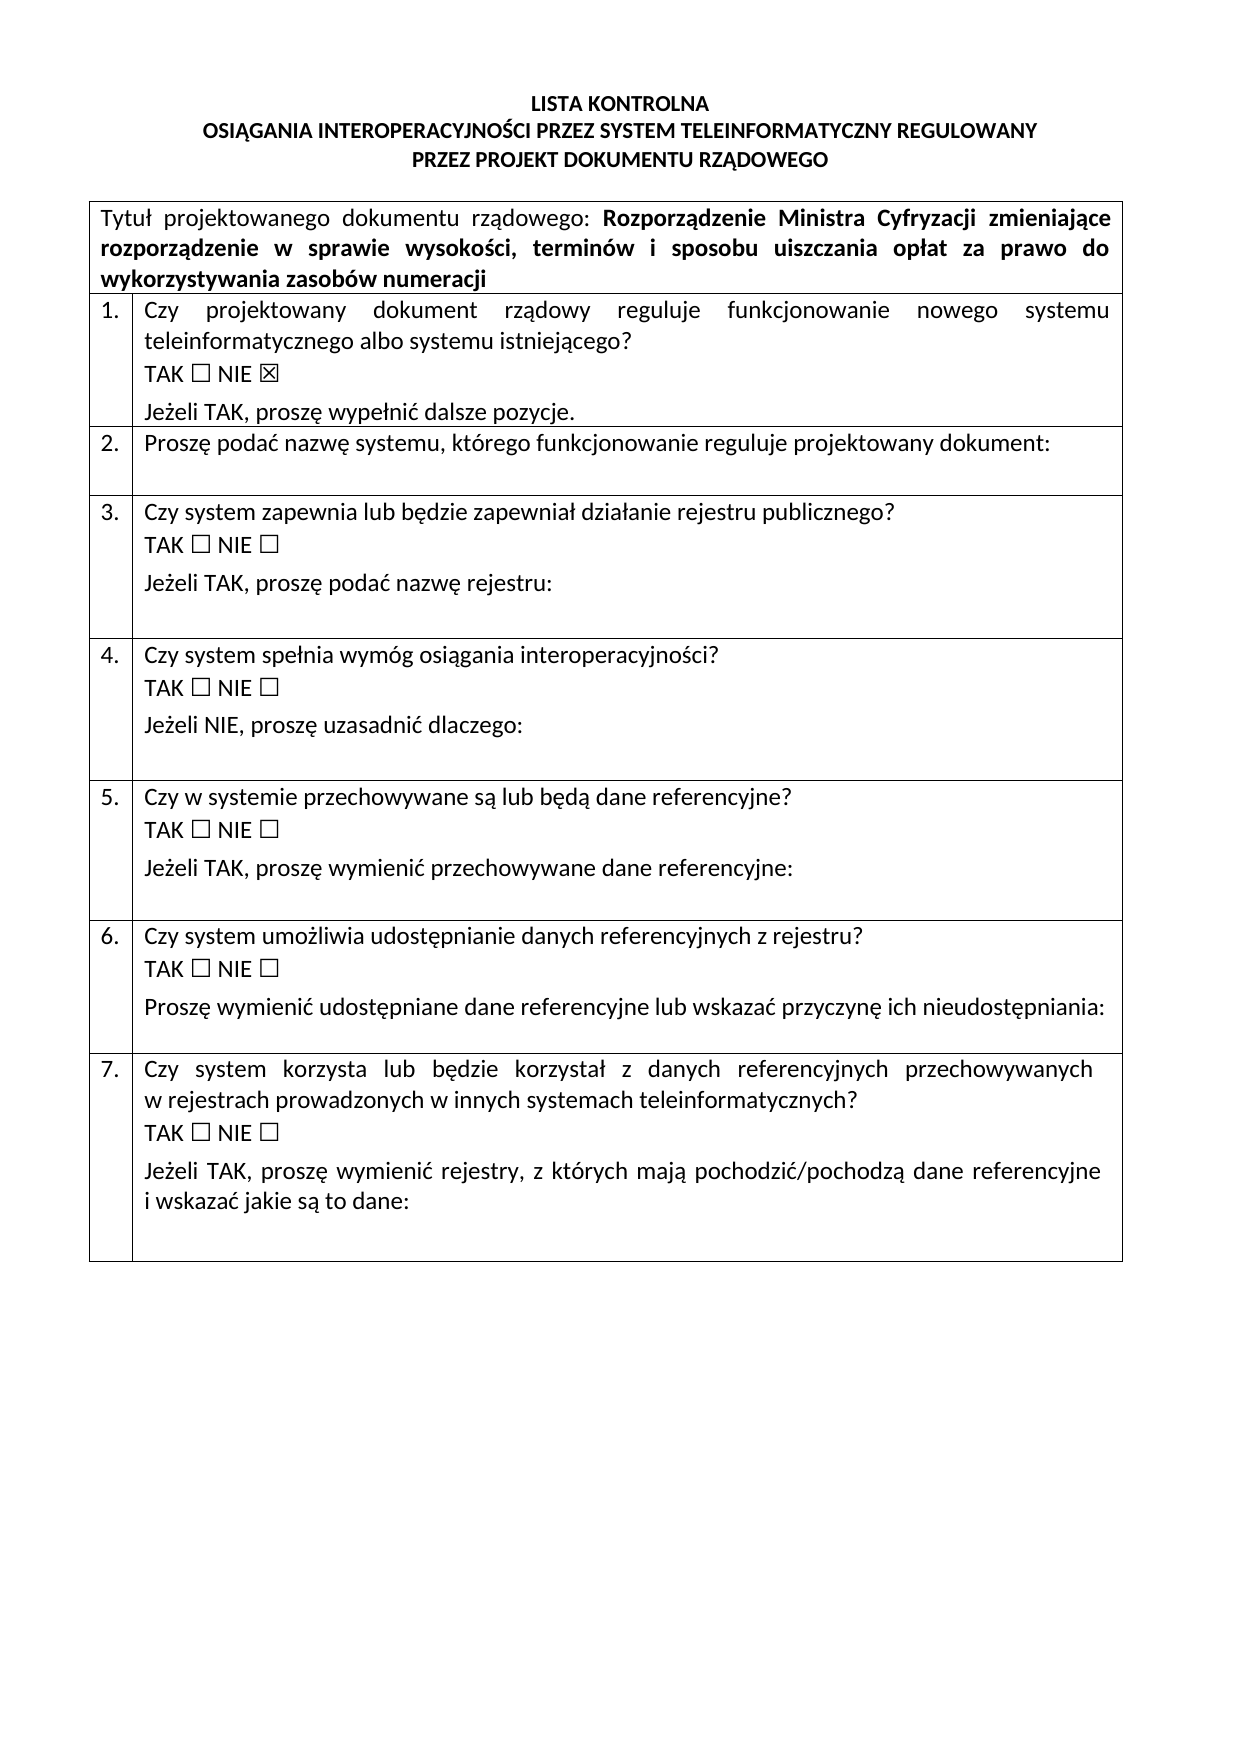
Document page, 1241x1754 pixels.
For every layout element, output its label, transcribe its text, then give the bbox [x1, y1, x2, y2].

table_cell [90, 921, 132, 1052]
table_cell [90, 639, 132, 780]
table_cell Czy system spełnia wymóg osiągania interoperacyjności? TAK NIE Jeżeli NIE, proszę uzasadnić dlaczego: [133, 639, 1122, 780]
table_cell Czy system zapewnia lub będzie zapewniał działanie rejestru publicznego? TAK NIE Jeżeli TAK, proszę podać nazwę rejestru: [133, 496, 1122, 638]
text LISTA KONTROLNA OSIĄGANIA INTEROPERACYJNOŚCI PRZEZ SYSTEM TELEINFORMATYCZNY REGULOWANY [89, 89, 1152, 145]
table_cell Czy projektowany dokument rządowy reguluje funkcjonowanie nowego systemu teleinformatycznego albo systemu istniejącego? TAK NIE Jeżeli TAK, proszę wypełnić dalsze pozycje. [133, 294, 1122, 426]
table_cell Czy system umożliwia udostępnianie danych referencyjnych z rejestru? TAK NIE Proszę wymienić udostępniane dane referencyjne lub wskazać przyczynę ich nieudostępniania: [133, 921, 1122, 1052]
table_cell [90, 294, 132, 426]
text PRZEZ PROJEKT DOKUMENTU RZĄDOWEGO [89, 145, 1152, 173]
table_cell [90, 1054, 132, 1261]
table_cell Czy system korzysta lub będzie korzystał z danych referencyjnych przechowywanych w rejestrach prowadzonych w innych systemach teleinformatycznych? TAK NIE Jeżeli TAK, proszę wymienić rejestry, z których mają pochodzić/pochodzą dane referencyjne i wskazać jakie są to dane: [133, 1054, 1122, 1261]
table_header Tytuł projektowanego dokumentu rządowego: Rozporządzenie Ministra Cyfryzacji zmieniające rozporządzenie w sprawie wysokości, terminów i sposobu uiszczania opłat za prawo do wykorzystywania zasobów numeracji [90, 202, 1122, 293]
table_cell Czy w systemie przechowywane są lub będą dane referencyjne? TAK NIE Jeżeli TAK, proszę wymienić przechowywane dane referencyjne: [133, 781, 1122, 919]
table_cell [90, 496, 132, 638]
table_cell [90, 427, 132, 495]
table_cell Proszę podać nazwę systemu, którego funkcjonowanie reguluje projektowany dokument: [133, 427, 1122, 495]
table_cell [90, 781, 132, 919]
